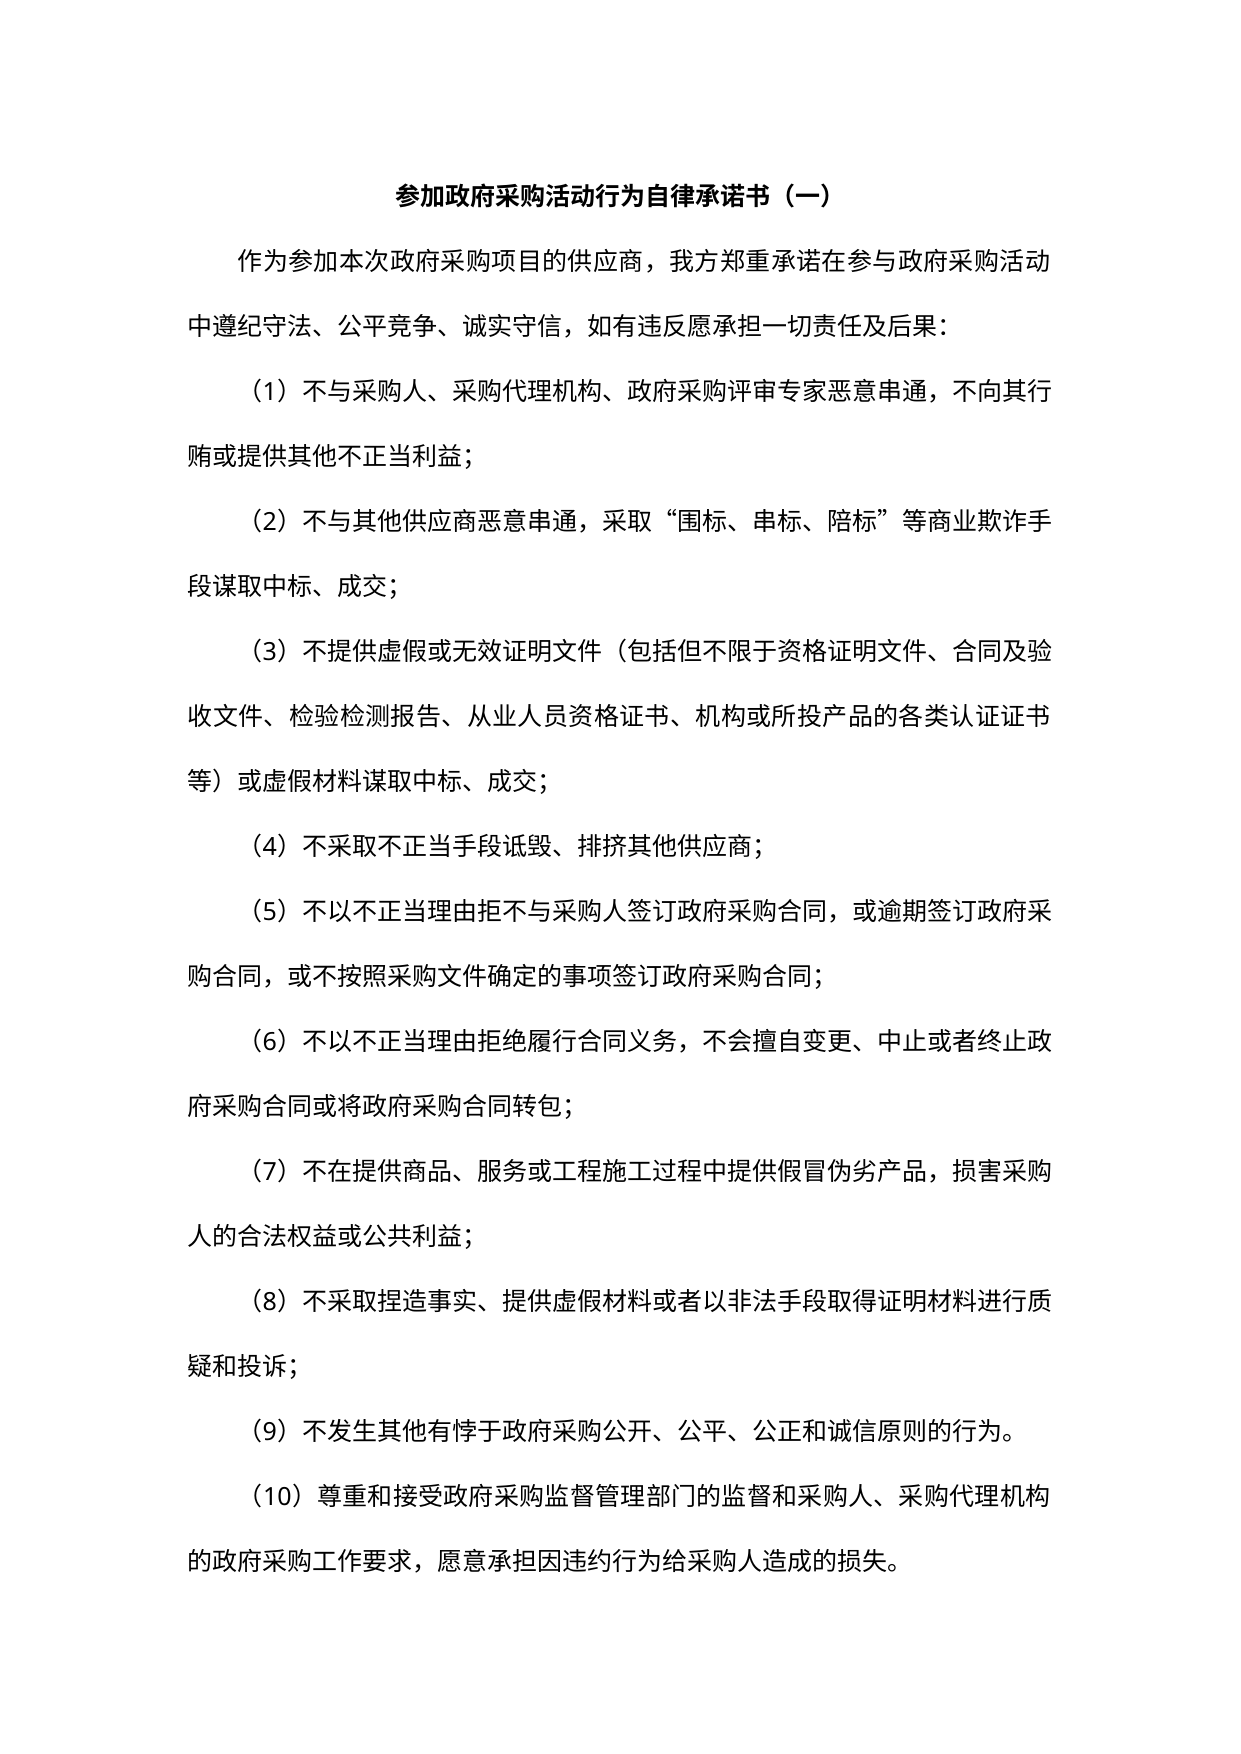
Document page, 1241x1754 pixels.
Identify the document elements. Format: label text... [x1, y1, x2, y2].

text （2）不与其他供应商恶意串通，采取“围标、串标、陪标”等商业欺诈手段谋取中 标、成 交； [187, 487, 1053, 617]
text （10）尊重和接受政府采购监督管理部门的监督和采购人、采购代理机构的政府采购工作要求，愿意承担因违约行为给采购人造成的损失。 [187, 1462, 1053, 1592]
text （8）不采取捏造事实、提供虚假材料或者以非法手段取得证明材料进行质疑和投诉； [187, 1267, 1053, 1397]
text （1）不与采购人、采购代理机构、政府采购评审专家恶意串通，不向其行贿或提供其他不正当利益； [187, 357, 1053, 487]
text （6）不以不正当理由拒绝履行合同义务，不会擅自变更、中止或者终止政府采购合同或将政府采购合同转包； [187, 1007, 1053, 1137]
text （3）不提供虚假或无效证明文件（包括但不限于资格证明文件、合同及验收文件、检验检测报告、从业人员资格证书、机构或所投产品的各类认证证书等）或虚假材料谋取中 标、成 交； [187, 617, 1053, 812]
text 作为参加本次政府采购项目的供应商，我方郑重承诺在参与政府采购活动中遵纪守法、公平竞争、诚实守信，如有违反愿承担一切责任及后果： [187, 227, 1053, 357]
text （5）不以不正当理由拒不与采购人签订政府采购合同，或逾期签订政府采购合同，或不按照采购文件确定的事项签订政府采购合同； [187, 877, 1053, 1007]
text 参加政府采购活动行为自律承诺书（一） [187, 162, 1053, 227]
text （4）不采取不正当手段诋毁、排挤其他供应商； [187, 812, 1053, 877]
text （9）不发生其他有悖于政府采购公开、公平、公正和诚信原则的行为。 [187, 1397, 1053, 1462]
text （7）不在提供商品、服务或工程施工过程中提供假冒伪劣产品，损害采购人的合法权益或公共利益； [187, 1137, 1053, 1267]
